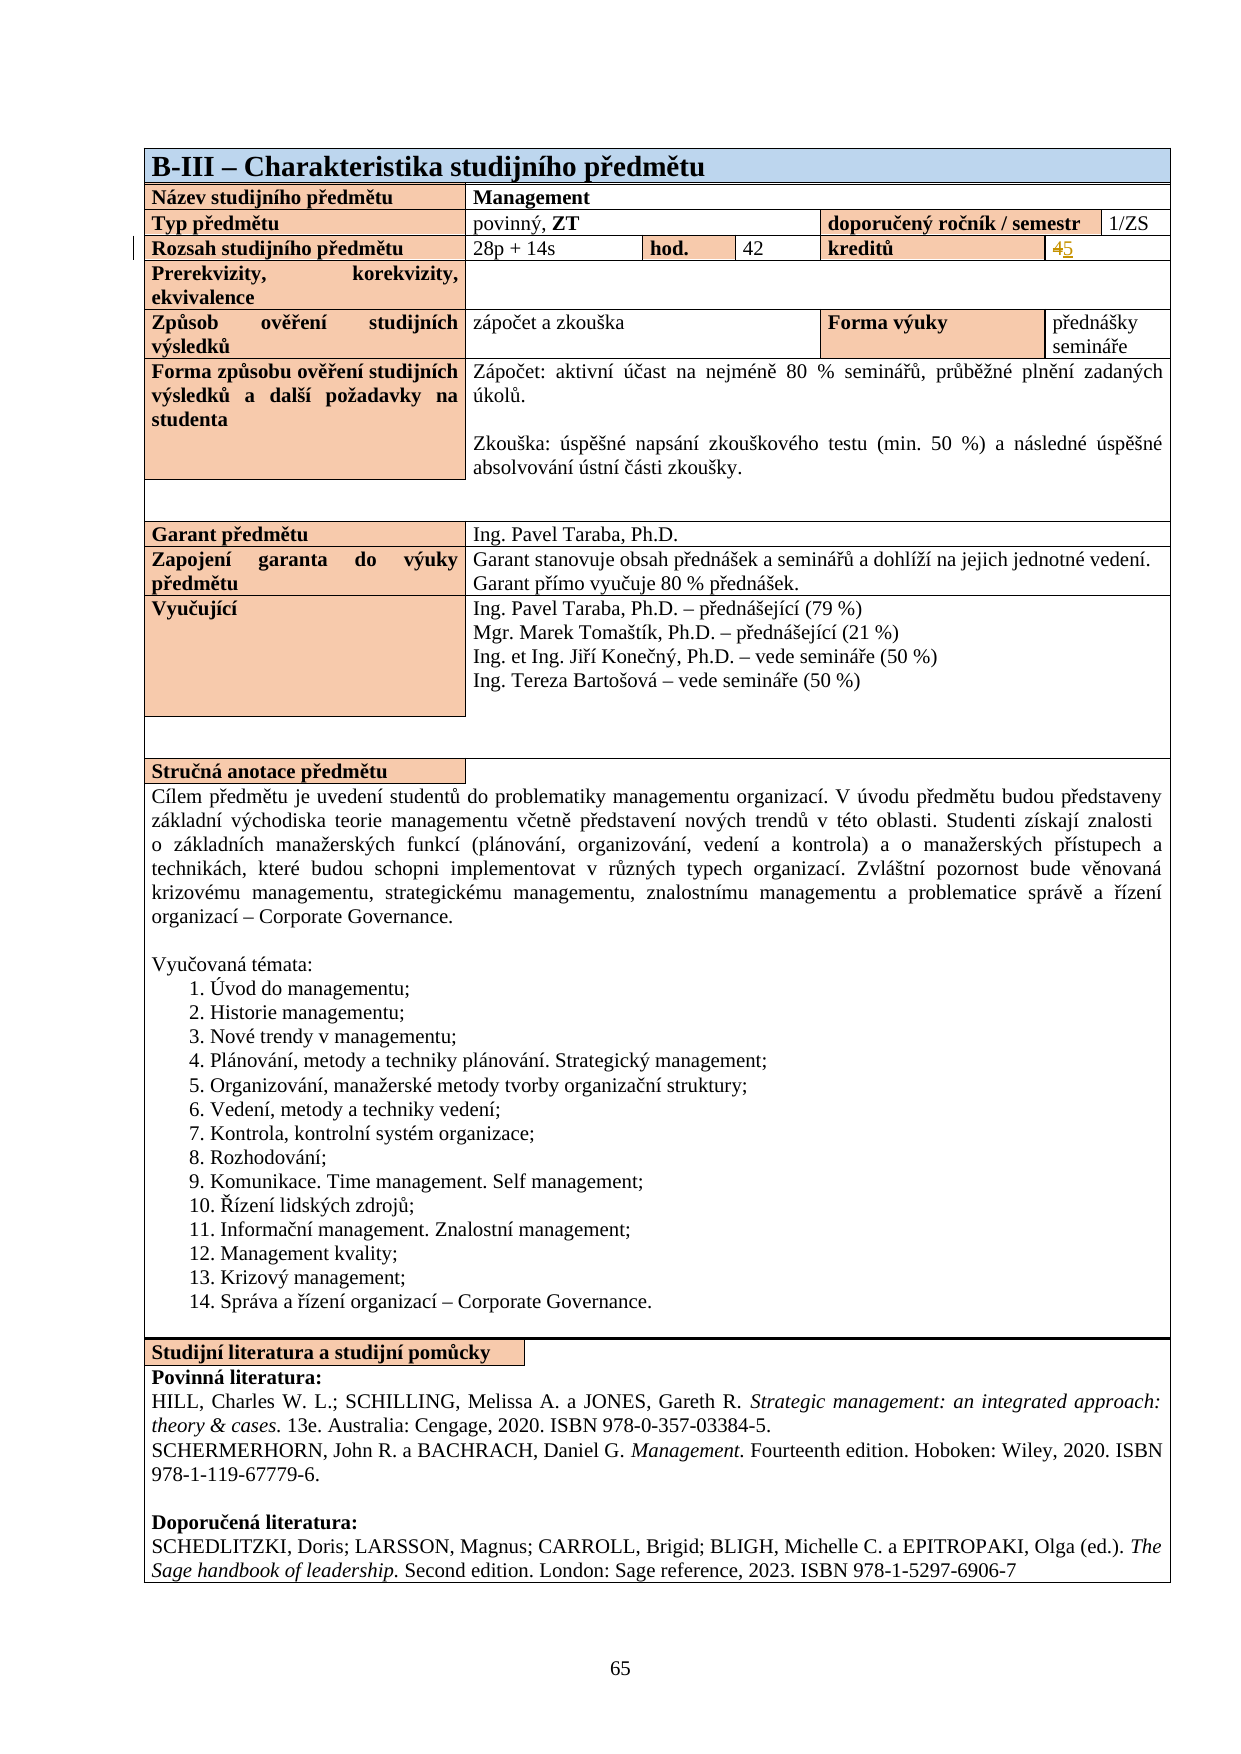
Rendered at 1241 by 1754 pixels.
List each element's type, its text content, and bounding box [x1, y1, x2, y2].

table_cell [1046, 236, 1170, 259]
table_cell [466, 759, 1170, 783]
table_cell doporučený ročník / semestr [821, 210, 1101, 234]
table_cell 1/ZS [1102, 210, 1170, 234]
table_cell Stručná anotace předmětu [145, 759, 465, 783]
table_cell Rozsah studijního předmětu [145, 236, 465, 259]
table_cell hod. [643, 236, 735, 259]
table_cell Studijní literatura a studijní pomůcky [145, 1340, 524, 1365]
table_cell přednášky semináře [1046, 310, 1170, 358]
table_cell Garant předmětu [145, 522, 465, 546]
table_cell Název studijního předmětu [145, 185, 465, 209]
table_cell [525, 1340, 1170, 1365]
table_cell Garant stanovuje obsah přednášek a seminářů a dohlíží na jejich jednotné vedení. Garant přímo vyučuje 80 % přednášek. [466, 547, 1170, 595]
table_cell 28p + 14s [466, 236, 642, 259]
table_cell povinný, ZT [466, 210, 820, 234]
table_cell Způsob ověření studijních výsledků [145, 310, 465, 358]
table_cell Management [466, 185, 1170, 209]
table_cell Zápočet: aktivní účast na nejméně 80 % seminářů, průběžné plnění zadaných úkolů. Zkouška: úspěšné napsání zkouškového testu (min. 50 %) a následné úspěšné absolvování ústní části zkoušky. [466, 359, 1170, 479]
table_cell zápočet a zkouška [466, 310, 820, 358]
table_cell Zapojení garanta do výuky předmětu [145, 547, 465, 595]
table_cell [145, 479, 1170, 521]
table_cell Typ předmětu [145, 210, 465, 234]
table_cell [466, 261, 1170, 309]
table_cell Vyučující [145, 596, 465, 716]
table_cell Ing. Pavel Taraba, Ph.D. – přednášející (79 %) Mgr. Marek Tomaštík, Ph.D. – přednášející (21 %) Ing. et Ing. Jiří Konečný, Ph.D. – vede semináře (50 %) Ing. Tereza Bartošová – vede semináře (50 %) [466, 596, 1170, 716]
table_cell [145, 716, 1170, 758]
table_cell Forma výuky [821, 310, 1044, 358]
table_header B-III – Charakteristika studijního předmětu [145, 149, 1170, 182]
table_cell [145, 1365, 1170, 1582]
table_cell Forma způsobu ověření studijních výsledků a další požadavky na studenta [145, 359, 465, 479]
table_cell 42 [736, 236, 820, 259]
table_cell kreditů [821, 236, 1044, 259]
table_cell Prerekvizity, korekvizity, ekvivalence [145, 261, 465, 309]
table_cell Cílem předmětu je uvedení studentů do problematiky managementu organizací. V úvodu předmětu budou představeny základní východiska teorie managementu včetně představení nových trendů v této oblasti. Studenti získají znalosti o základních manažerských funkcí (plánování, organizování, vedení a kontrola) a o manažerských přístupech a technikách, které budou schopni implementovat v různých typech organizací. Zvláštní pozornost bude věnovaná krizovému managementu, strategickému managementu, znalostnímu managementu a problematice správě a řízení organizací – Corporate Governance. Vyučovaná témata: 1. Úvod do managementu; 2. Historie managementu; 3. Nové trendy v managementu; 4. Plánování, metody a techniky plánování. Strategický management; 5. Organizování, manažerské metody tvorby organizační struktury; 6. Vedení, metody a techniky vedení; 7. Kontrola, kontrolní systém organizace; 8. Rozhodování; 9. Komunikace. Time management. Self management; 10. Řízení lidských zdrojů; 11. Informační management. Znalostní management; 12. Management kvality; 13. Krizový management; 14. Správa a řízení organizací – Corporate Governance. [145, 783, 1170, 1337]
table_cell Ing. Pavel Taraba, Ph.D. [466, 522, 1170, 546]
